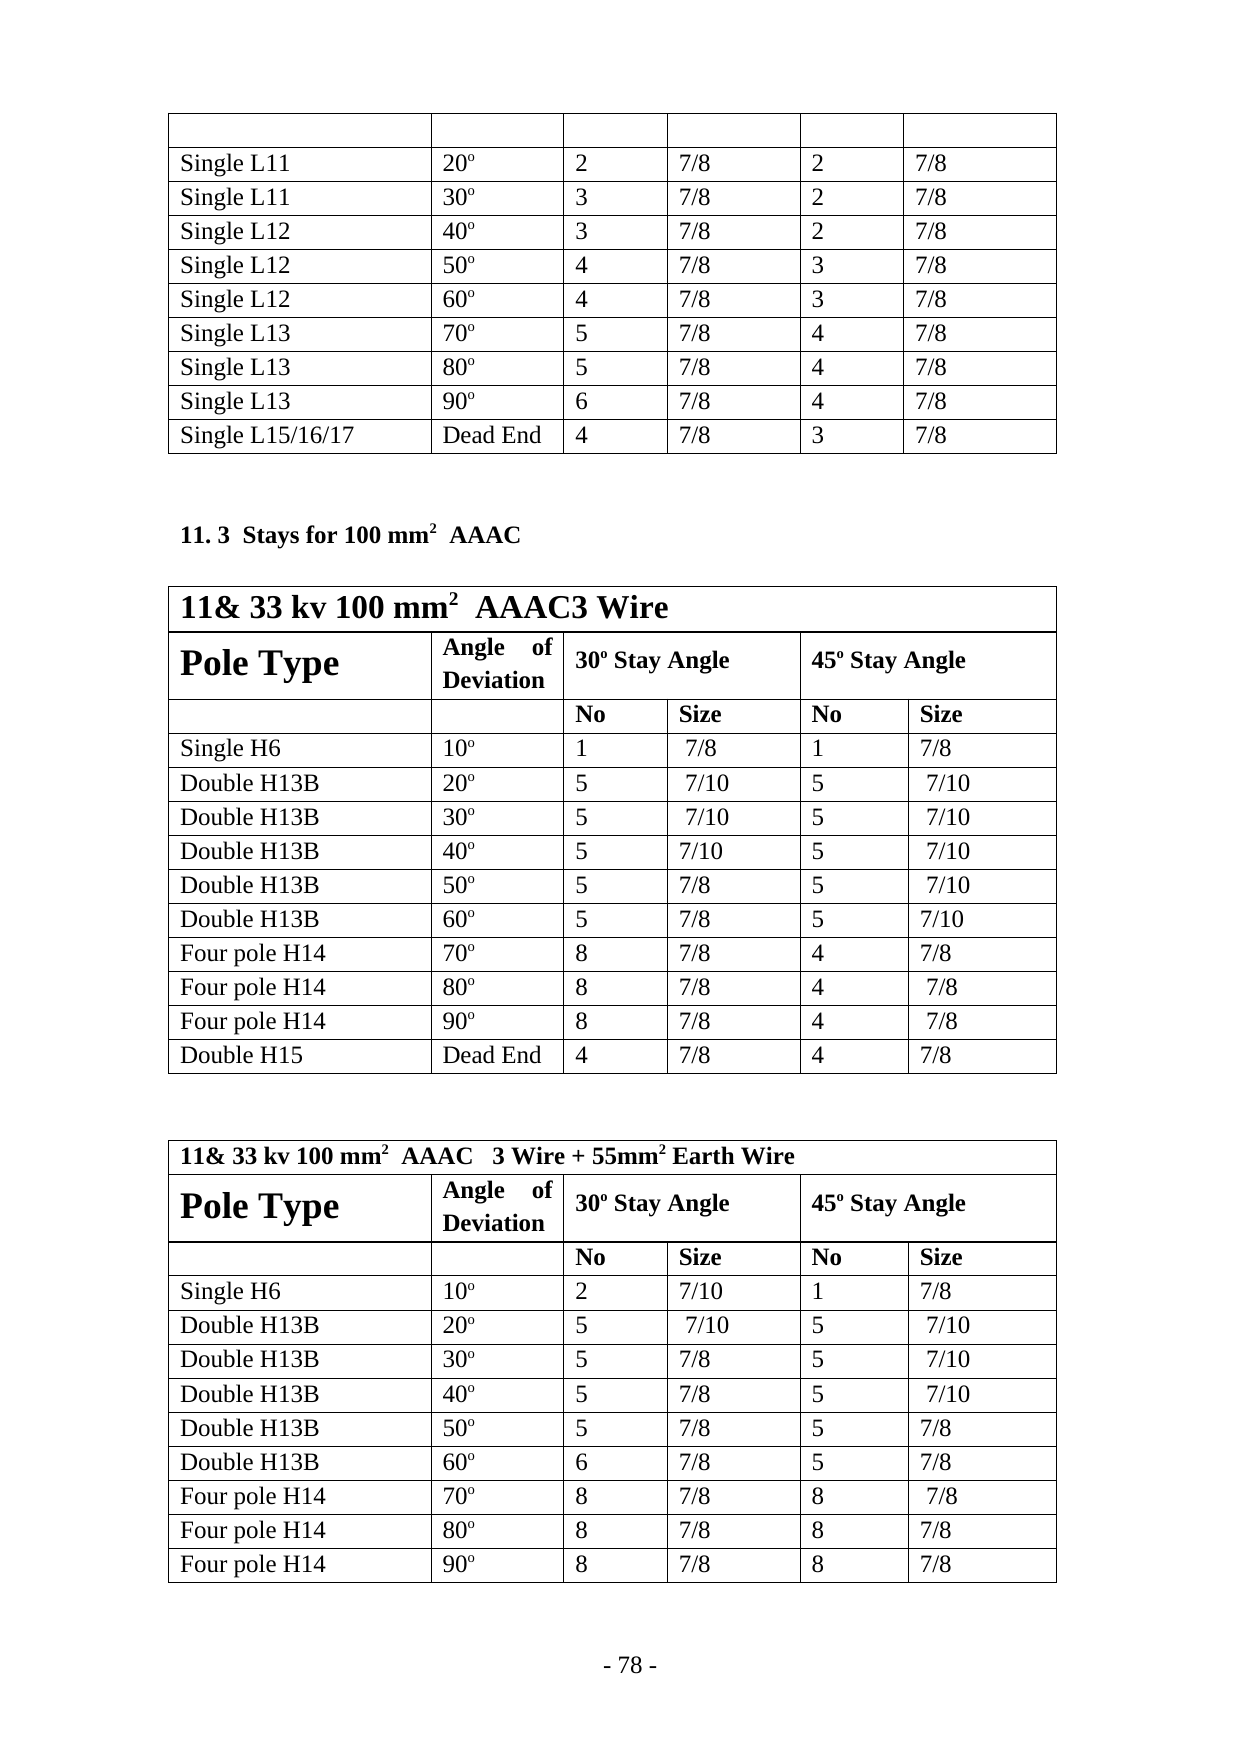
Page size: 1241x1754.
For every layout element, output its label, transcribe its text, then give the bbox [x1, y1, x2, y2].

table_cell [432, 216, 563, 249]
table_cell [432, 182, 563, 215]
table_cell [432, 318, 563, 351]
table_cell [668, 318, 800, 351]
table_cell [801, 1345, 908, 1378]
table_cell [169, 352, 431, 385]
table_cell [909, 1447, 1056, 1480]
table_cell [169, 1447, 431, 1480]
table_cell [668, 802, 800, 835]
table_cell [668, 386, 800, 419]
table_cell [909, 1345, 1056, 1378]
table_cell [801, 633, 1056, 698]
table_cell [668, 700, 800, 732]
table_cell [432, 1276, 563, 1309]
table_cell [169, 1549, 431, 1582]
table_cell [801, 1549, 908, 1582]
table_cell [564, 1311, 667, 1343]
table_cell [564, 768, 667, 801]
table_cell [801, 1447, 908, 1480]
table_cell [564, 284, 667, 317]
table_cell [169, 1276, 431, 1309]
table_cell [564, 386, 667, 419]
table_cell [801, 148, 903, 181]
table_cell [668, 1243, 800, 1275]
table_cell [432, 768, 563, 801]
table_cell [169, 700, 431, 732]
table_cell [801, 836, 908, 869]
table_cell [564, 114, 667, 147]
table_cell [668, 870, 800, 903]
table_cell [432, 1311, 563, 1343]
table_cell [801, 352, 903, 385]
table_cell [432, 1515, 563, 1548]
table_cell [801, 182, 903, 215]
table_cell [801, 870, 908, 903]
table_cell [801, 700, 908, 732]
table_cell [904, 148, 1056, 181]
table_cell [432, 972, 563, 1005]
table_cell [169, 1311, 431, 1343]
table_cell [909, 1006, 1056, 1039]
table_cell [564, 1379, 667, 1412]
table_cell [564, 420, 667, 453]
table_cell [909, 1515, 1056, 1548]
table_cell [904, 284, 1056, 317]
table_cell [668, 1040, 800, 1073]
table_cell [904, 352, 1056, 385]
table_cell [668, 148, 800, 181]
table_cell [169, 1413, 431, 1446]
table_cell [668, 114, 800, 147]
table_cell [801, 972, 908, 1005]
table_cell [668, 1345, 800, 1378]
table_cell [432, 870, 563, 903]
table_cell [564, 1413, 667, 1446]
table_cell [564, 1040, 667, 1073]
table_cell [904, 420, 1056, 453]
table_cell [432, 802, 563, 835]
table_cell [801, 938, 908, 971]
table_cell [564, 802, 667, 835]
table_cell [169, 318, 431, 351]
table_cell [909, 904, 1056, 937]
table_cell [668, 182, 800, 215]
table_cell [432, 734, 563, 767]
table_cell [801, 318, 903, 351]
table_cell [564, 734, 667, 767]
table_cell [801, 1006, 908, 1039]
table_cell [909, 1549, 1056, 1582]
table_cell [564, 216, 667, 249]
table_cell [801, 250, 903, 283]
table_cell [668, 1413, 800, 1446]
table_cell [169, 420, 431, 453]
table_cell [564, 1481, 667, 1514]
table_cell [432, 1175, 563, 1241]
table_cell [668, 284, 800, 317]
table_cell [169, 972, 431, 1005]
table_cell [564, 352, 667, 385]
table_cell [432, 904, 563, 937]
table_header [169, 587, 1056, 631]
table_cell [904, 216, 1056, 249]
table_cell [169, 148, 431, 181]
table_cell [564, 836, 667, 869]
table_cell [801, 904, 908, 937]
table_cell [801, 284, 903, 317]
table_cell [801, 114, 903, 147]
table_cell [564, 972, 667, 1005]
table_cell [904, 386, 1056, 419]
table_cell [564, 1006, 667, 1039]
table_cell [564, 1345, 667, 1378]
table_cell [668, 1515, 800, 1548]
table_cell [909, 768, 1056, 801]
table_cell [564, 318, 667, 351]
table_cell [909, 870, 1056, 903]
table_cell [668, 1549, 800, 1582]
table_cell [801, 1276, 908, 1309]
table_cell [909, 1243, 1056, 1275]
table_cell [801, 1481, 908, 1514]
text 11. 3 Stays for 100 mm2 AAAC [180, 520, 1115, 549]
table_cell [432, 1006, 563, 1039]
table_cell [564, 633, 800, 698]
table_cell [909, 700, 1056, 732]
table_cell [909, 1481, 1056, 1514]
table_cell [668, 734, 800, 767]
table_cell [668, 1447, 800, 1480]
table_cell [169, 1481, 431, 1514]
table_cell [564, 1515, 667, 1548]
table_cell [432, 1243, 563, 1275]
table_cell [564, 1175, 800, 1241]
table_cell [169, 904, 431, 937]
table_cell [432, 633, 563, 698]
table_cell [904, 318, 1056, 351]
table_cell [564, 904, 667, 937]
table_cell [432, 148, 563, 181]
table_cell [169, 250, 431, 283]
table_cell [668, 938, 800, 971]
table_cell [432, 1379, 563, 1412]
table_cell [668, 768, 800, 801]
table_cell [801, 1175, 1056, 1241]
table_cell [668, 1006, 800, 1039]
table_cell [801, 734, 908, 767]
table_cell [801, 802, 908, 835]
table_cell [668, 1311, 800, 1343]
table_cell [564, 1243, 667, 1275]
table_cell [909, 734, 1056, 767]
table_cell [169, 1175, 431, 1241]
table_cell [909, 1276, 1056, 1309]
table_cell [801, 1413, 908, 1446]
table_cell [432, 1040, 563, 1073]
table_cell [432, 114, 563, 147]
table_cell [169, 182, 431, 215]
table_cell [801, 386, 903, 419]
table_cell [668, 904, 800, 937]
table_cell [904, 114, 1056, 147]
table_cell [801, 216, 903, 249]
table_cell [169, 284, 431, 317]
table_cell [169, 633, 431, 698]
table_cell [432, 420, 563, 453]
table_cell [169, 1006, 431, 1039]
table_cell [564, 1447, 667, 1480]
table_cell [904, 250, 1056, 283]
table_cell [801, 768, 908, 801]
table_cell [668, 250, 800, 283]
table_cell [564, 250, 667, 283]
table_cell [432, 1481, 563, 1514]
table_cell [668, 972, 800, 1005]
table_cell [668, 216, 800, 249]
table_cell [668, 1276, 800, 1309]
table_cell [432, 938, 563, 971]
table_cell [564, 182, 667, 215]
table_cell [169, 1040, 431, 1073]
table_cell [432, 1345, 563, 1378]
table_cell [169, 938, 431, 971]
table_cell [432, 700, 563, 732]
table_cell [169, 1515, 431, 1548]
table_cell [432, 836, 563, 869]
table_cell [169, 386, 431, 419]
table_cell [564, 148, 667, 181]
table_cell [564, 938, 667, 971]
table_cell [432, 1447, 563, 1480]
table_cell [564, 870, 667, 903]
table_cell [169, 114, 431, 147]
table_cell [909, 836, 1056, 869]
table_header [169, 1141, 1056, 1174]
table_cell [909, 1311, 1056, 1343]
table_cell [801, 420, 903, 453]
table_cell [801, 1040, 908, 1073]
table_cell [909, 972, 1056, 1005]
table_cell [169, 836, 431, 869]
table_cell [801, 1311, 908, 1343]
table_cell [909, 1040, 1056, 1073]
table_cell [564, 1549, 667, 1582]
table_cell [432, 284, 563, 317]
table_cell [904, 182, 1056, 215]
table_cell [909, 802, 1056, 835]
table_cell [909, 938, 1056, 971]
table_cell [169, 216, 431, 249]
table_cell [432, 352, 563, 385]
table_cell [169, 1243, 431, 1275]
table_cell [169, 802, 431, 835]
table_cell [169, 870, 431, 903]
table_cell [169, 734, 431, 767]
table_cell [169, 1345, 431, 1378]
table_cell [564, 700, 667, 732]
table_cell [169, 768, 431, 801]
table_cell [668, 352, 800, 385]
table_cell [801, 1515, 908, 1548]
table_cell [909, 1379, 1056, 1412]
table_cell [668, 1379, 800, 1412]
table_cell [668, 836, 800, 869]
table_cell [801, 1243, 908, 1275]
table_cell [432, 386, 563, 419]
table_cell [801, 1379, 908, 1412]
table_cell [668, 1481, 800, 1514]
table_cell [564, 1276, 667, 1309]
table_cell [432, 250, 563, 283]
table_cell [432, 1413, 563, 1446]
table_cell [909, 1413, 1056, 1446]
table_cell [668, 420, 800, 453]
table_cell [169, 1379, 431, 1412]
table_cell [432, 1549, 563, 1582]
